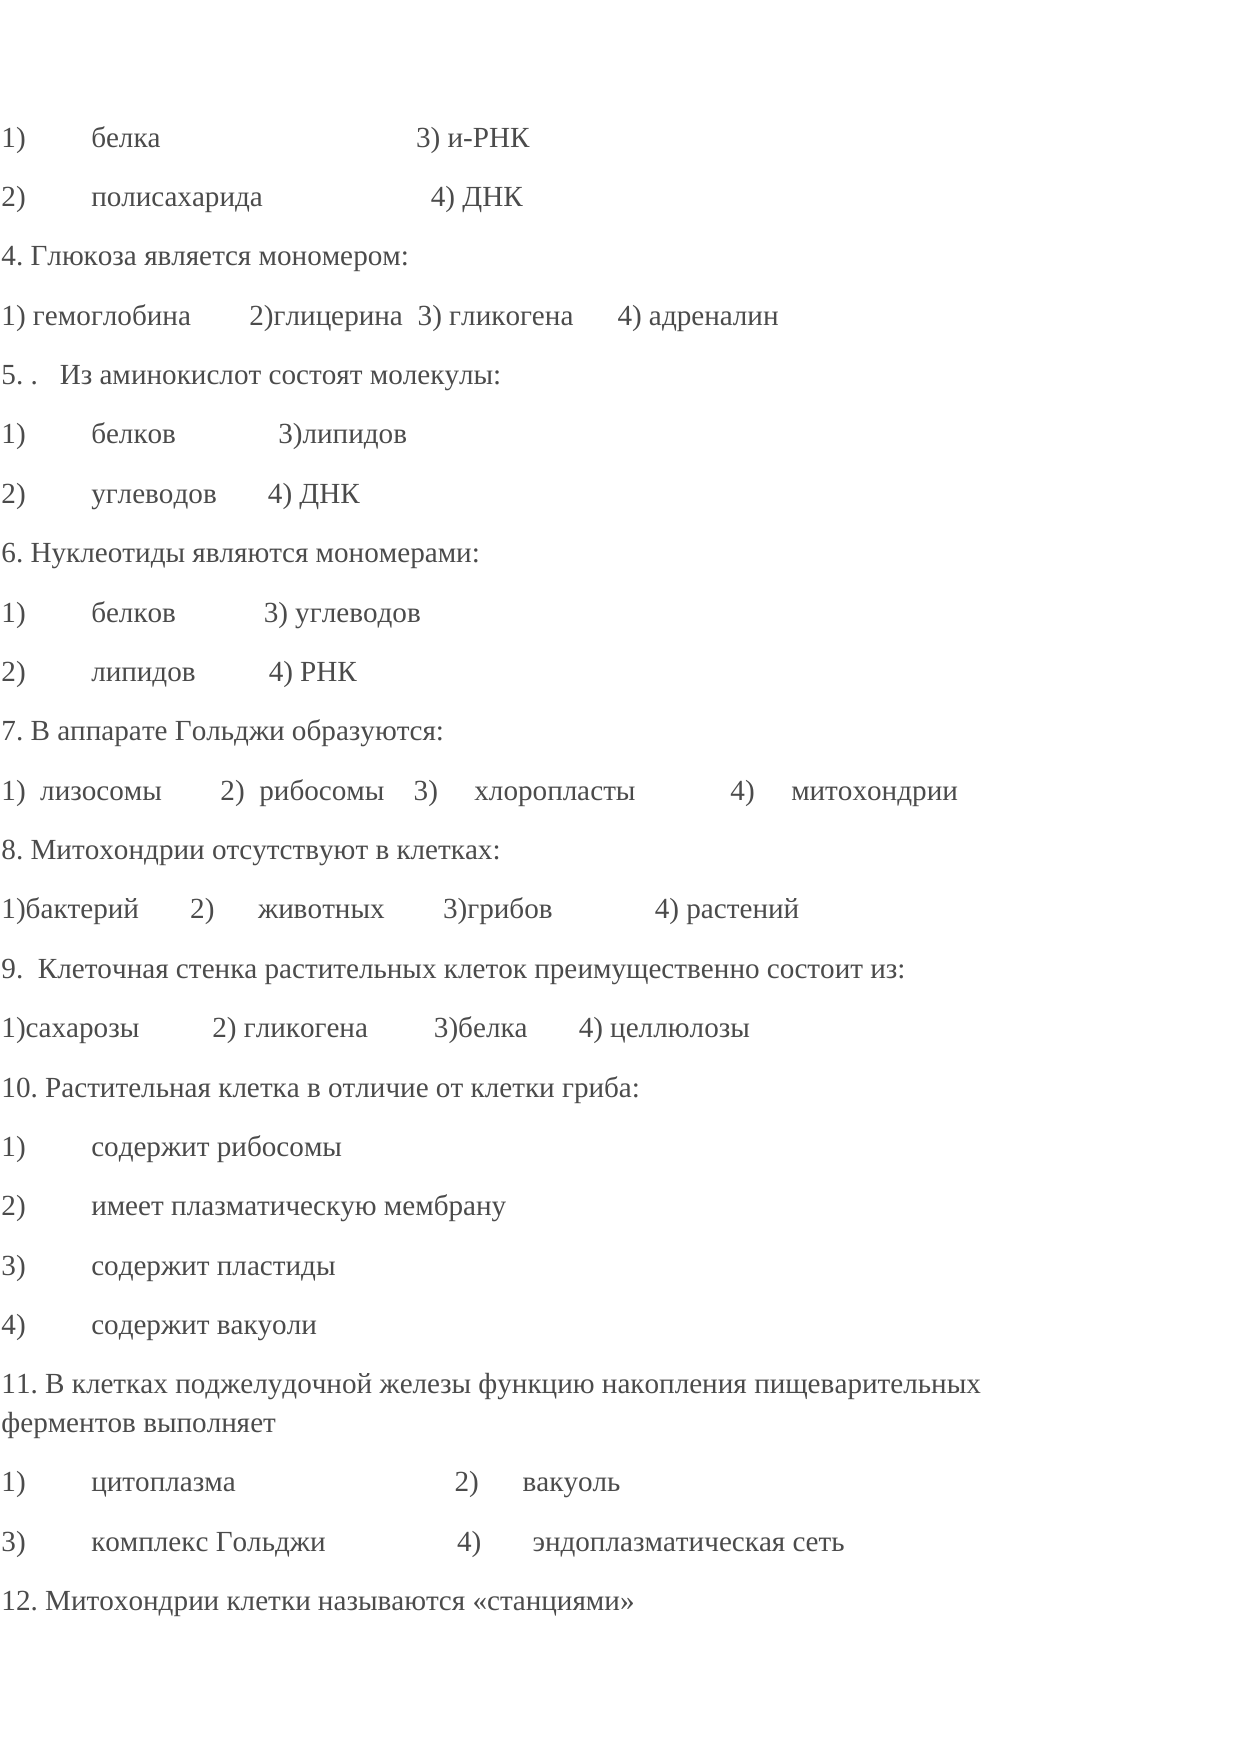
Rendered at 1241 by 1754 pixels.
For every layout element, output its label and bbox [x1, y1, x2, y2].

table_cell [0, 118, 1063, 1643]
